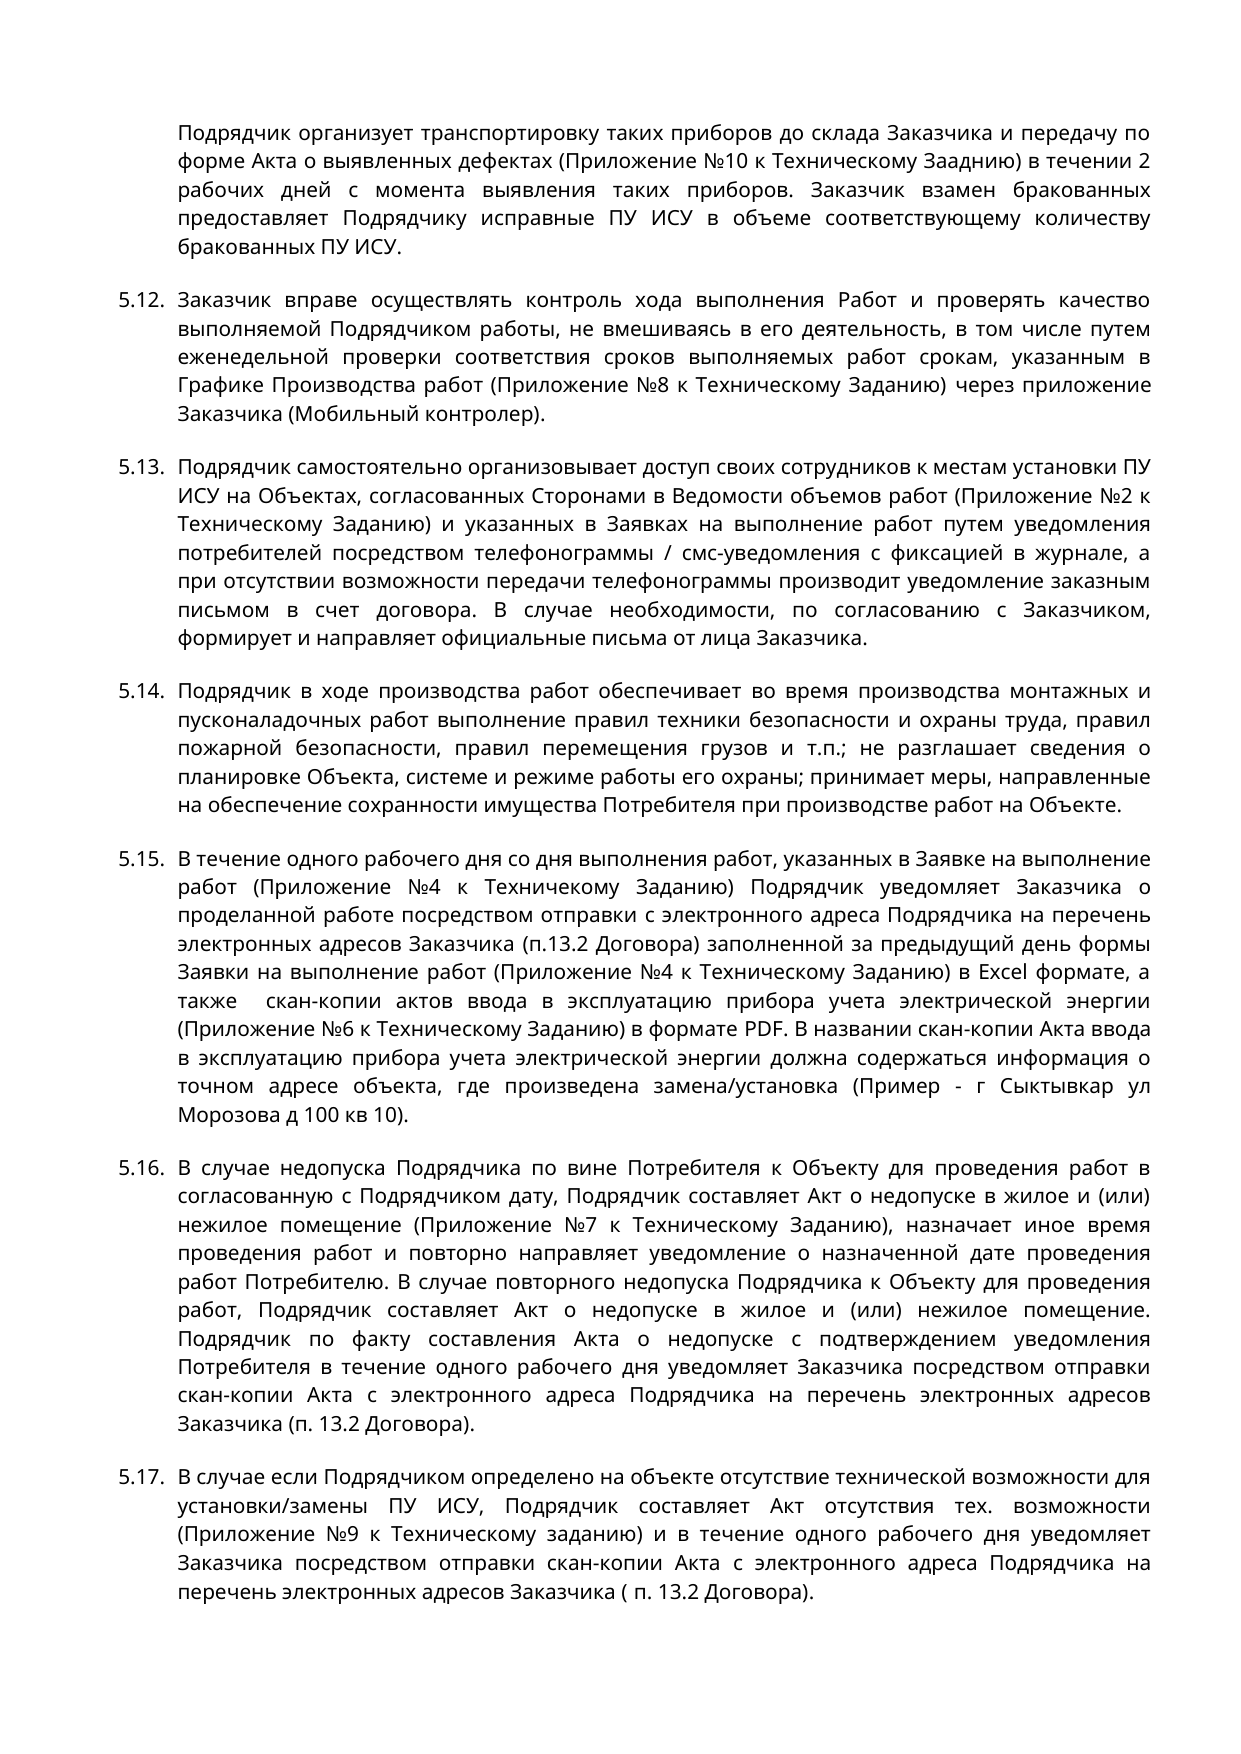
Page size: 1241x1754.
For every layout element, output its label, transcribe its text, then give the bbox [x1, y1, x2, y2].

list Заказчик вправе осуществлять контроль хода выполнения Работ и проверять качество выполняемой Подрядчиком работы, не вмешиваясь в его деятельность, в том числе путем еженедельной проверки соответствия сроков выполняемых работ срокам, указанным в Графике Производства работ (Приложение №8 к Техническому Заданию) через приложение Заказчика (Мобильный контролер). [118, 285, 1152, 427]
list В случае недопуска Подрядчика по вине Потребителя к Объекту для проведения работ в согласованную с Подрядчиком дату, Подрядчик составляет Акт о недопуске в жилое и (или) нежилое помещение (Приложение №7 к Техническому Заданию), назначает иное время проведения работ и повторно направляет уведомление о назначенной дате проведения работ Потребителю. В случае повторного недопуска Подрядчика к Объекту для проведения работ, Подрядчик составляет Акт о недопуске в жилое и (или) нежилое помещение. Подрядчик по факту составления Акта о недопуске с подтверждением уведомления Потребителя в течение одного рабочего дня уведомляет Заказчика посредством отправки скан-копии Акта c электронного адреса Подрядчика на перечень электронных адресов Заказчика (п. 13.2 Договора). [118, 1153, 1152, 1437]
list Подрядчик в ходе производства работ обеспечивает во время производства монтажных и пусконаладочных работ выполнение правил техники безопасности и охраны труда, правил пожарной безопасности, правил перемещения грузов и т.п.; не разглашает сведения о планировке Объекта, системе и режиме работы его охраны; принимает меры, направленные на обеспечение сохранности имущества Потребителя при производстве работ на Объекте. [118, 677, 1152, 819]
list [118, 118, 1152, 260]
list Подрядчик самостоятельно организовывает доступ своих сотрудников к местам установки ПУ ИСУ на Объектах, согласованных Сторонами в Ведомости объемов работ (Приложение №2 к Техническому Заданию) и указанных в Заявках на выполнение работ путем уведомления потребителей посредством телефонограммы / смс-уведомления с фиксацией в журнале, а при отсутствии возможности передачи телефонограммы производит уведомление заказным письмом в счет договора. В случае необходимости, по согласованию с Заказчиком, формирует и направляет официальные письма от лица Заказчика. [118, 452, 1152, 652]
list В случае если Подрядчиком определено на объекте отсутствие технической возможности для установки/замены ПУ ИСУ, Подрядчик составляет Акт отсутствия тех. возможности (Приложение №9 к Техническому заданию) и в течение одного рабочего дня уведомляет Заказчика посредством отправки скан-копии Акта c электронного адреса Подрядчика на перечень электронных адресов Заказчика ( п. 13.2 Договора). [118, 1462, 1152, 1606]
list В течение одного рабочего дня со дня выполнения работ, указанных в Заявке на выполнение работ (Приложение №4 к Техничекому Заданию) Подрядчик уведомляет Заказчика о проделанной работе посредством отправки c электронного адреса Подрядчика на перечень электронных адресов Заказчика (п.13.2 Договора) заполненной за предыдущий день формы Заявки на выполнение работ (Приложение №4 к Техническому Заданию) в Excel формате, а также скан-копии актов ввода в эксплуатацию прибора учета электрической энергии (Приложение №6 к Техническому Заданию) в формате PDF. В названии скан-копии Акта ввода в эксплуатацию прибора учета электрической энергии должна содержаться информация о точном адресе объекта, где произведена замена/установка (Пример - г Сыктывкар ул Морозова д 100 кв 10). [118, 844, 1152, 1128]
